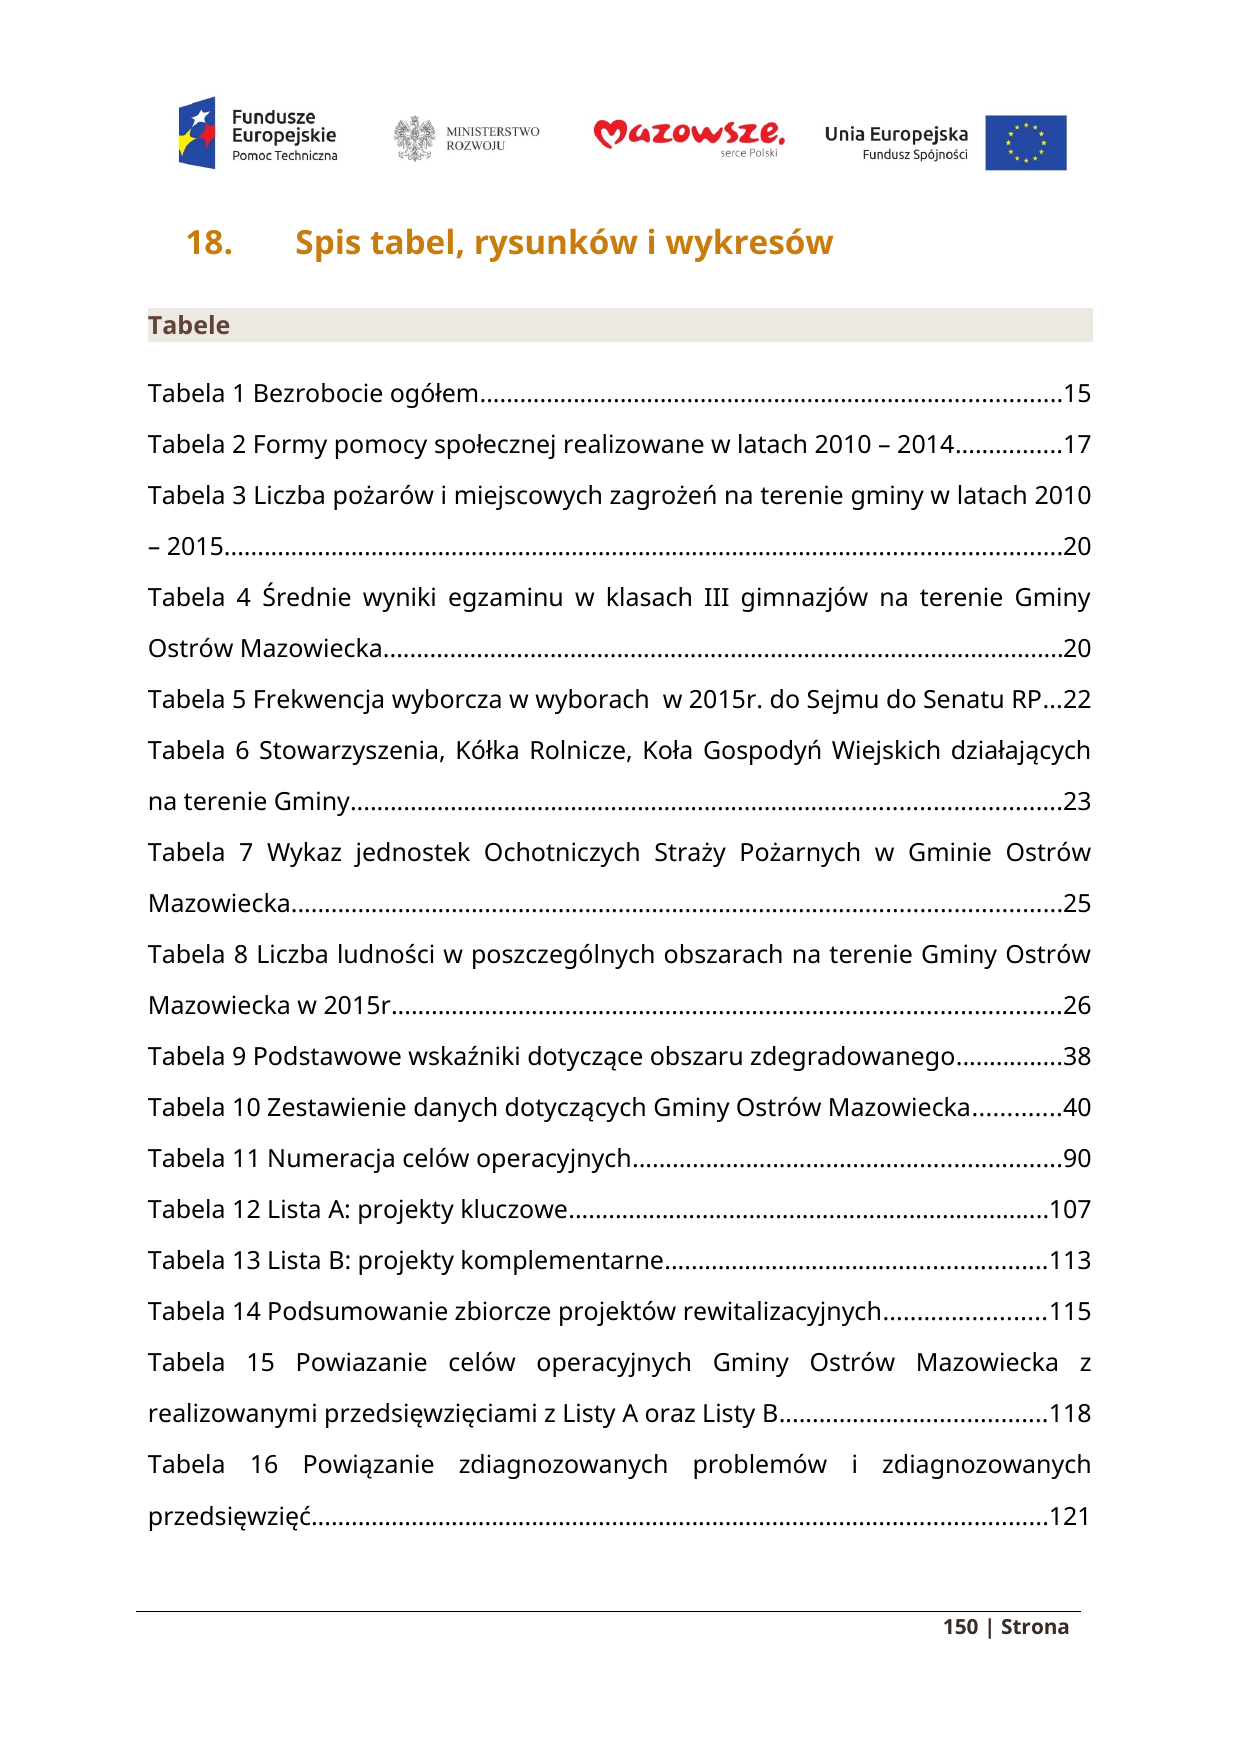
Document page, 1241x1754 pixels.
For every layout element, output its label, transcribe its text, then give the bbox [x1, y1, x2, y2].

text Tabela 1 Bezrobocie ogółem 15 [148, 375, 1093, 409]
text Tabela 2 Formy pomocy społecznej realizowane w latach 2010 – 2014 17 [148, 426, 1093, 460]
text Tabela 3 Liczba pożarów i miejscowych zagrożeń na terenie gminy w latach 2010 – 2015 20 [148, 477, 1093, 562]
text Tabela 5 Frekwencja wyborcza w wyborach w 2015r. do Sejmu do Senatu RP 22 [148, 682, 1093, 716]
text Tabela 7 Wykaz jednostek Ochotniczych Straży Pożarnych w Gminie Ostrów Mazowiecka 25 [148, 835, 1093, 920]
text Tabela 15 Powiazanie celów operacyjnych Gminy Ostrów Mazowiecka z realizowanymi przedsięwzięciami z Listy A oraz Listy B 118 [148, 1345, 1093, 1430]
text Tabela 4 Średnie wyniki egzaminu w klasach III gimnazjów na terenie Gminy Ostrów Mazowiecka 20 [148, 579, 1093, 664]
text Tabela 13 Lista B: projekty komplementarne 113 [148, 1243, 1093, 1277]
text Tabela 11 Numeracja celów operacyjnych 90 [148, 1141, 1093, 1175]
text Tabela 9 Podstawowe wskaźniki dotyczące obszaru zdegradowanego 38 [148, 1039, 1093, 1073]
text Tabela 12 Lista A: projekty kluczowe 107 [148, 1192, 1093, 1226]
text Tabela 8 Liczba ludności w poszczególnych obszarach na terenie Gminy Ostrów Mazowiecka w 2015r. 26 [148, 937, 1093, 1022]
text Tabela 16 Powiązanie zdiagnozowanych problemów i zdiagnozowanych przedsięwzięć 121 [148, 1447, 1093, 1532]
text Tabela 6 Stowarzyszenia, Kółka Rolnicze, Koła Gospodyń Wiejskich działających na terenie Gminy 23 [148, 733, 1093, 818]
picture [147, 73, 1093, 194]
text Tabele [148, 308, 1093, 342]
subtitle Spis tabel, rysunków i wykresów [185, 219, 1093, 264]
text Tabela 10 Zestawienie danych dotyczących Gminy Ostrów Mazowiecka 40 [148, 1090, 1093, 1124]
text Tabela 14 Podsumowanie zbiorcze projektów rewitalizacyjnych 115 [148, 1294, 1093, 1328]
